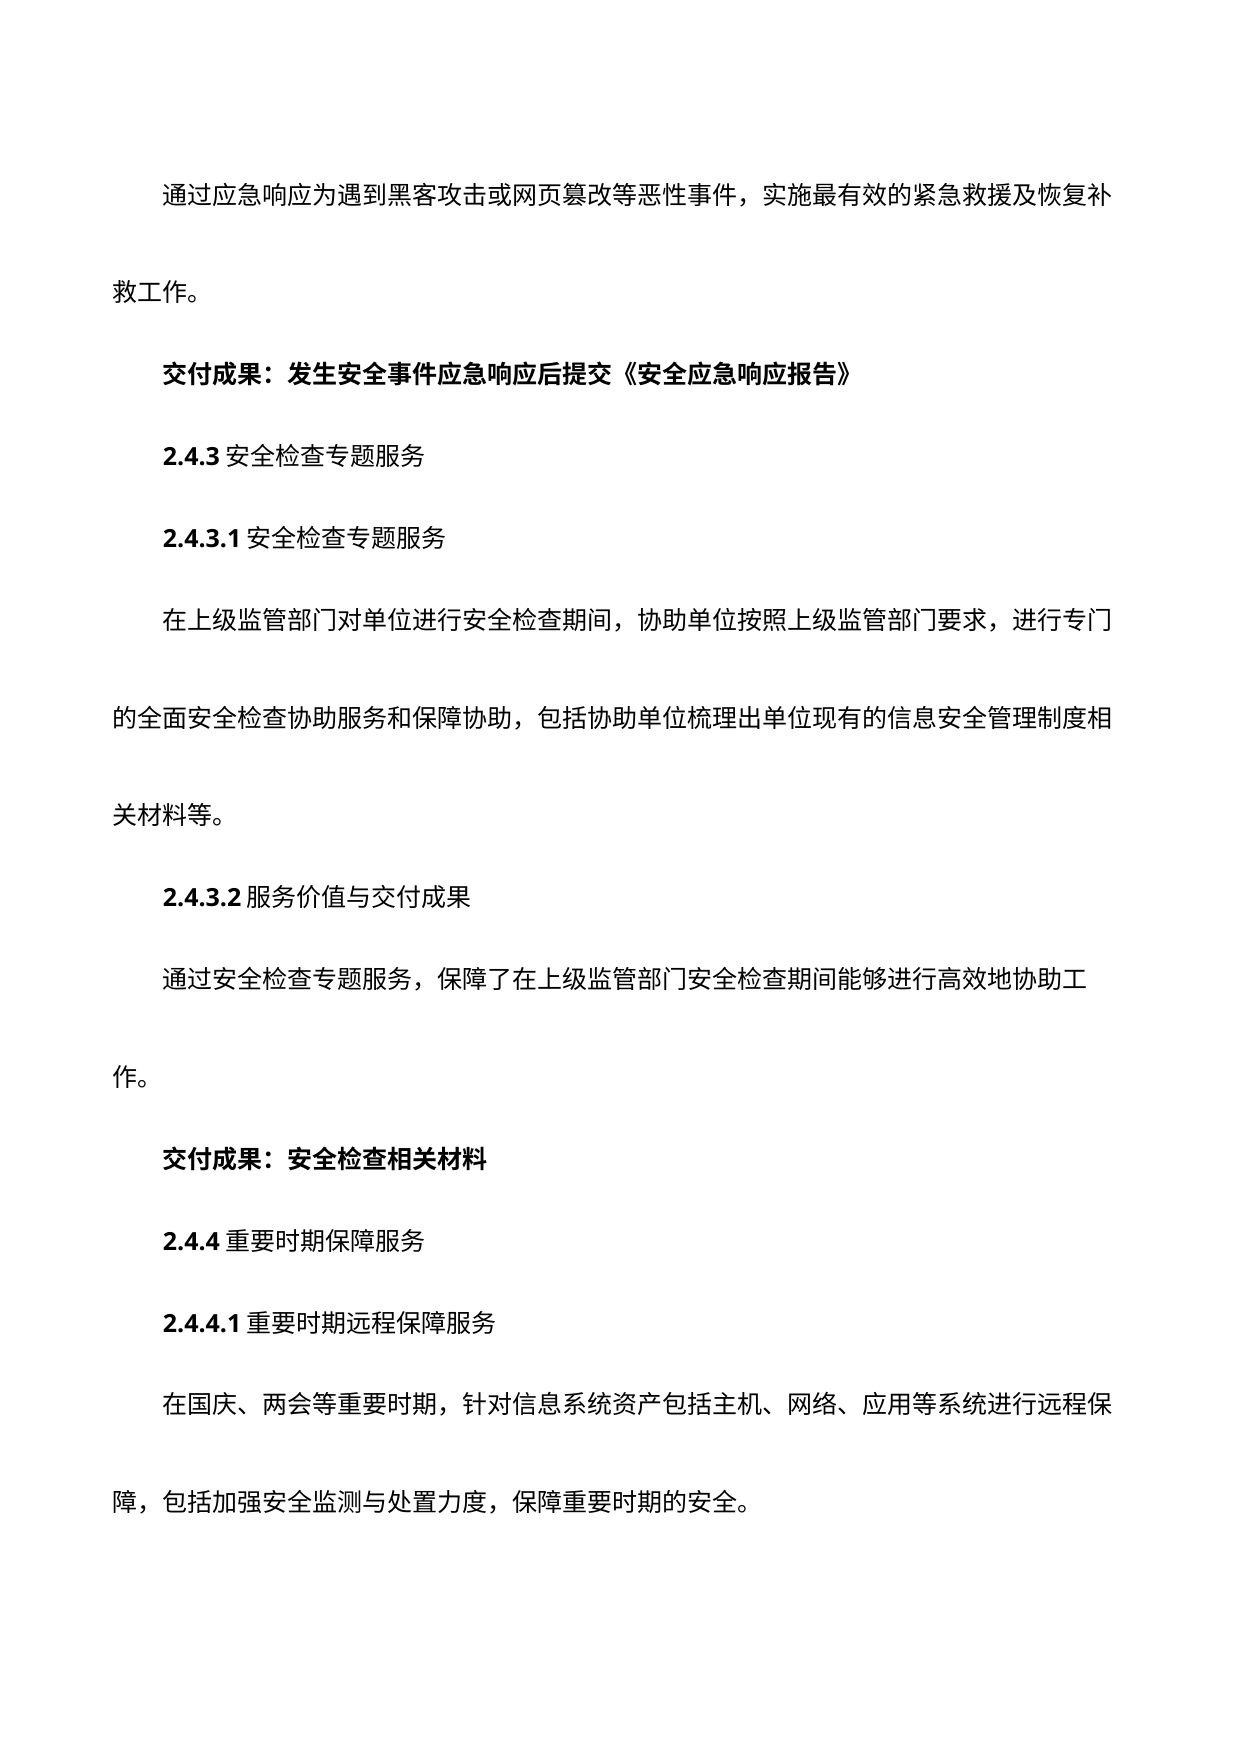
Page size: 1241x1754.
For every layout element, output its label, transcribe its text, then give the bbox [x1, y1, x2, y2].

text 在国庆、两会等重要时期，针对信息系统资产包括主机、网络、应用等系统进行远程保障，包括加强安全监测与处置力度，保障重要时期的安全。 [112, 1372, 1128, 1534]
text 交付成果：发生安全事件应急响应后提交《安全应急响应报告》 [112, 341, 1128, 406]
text 交付成果：安全检查相关材料 [112, 1126, 1128, 1191]
text 在上级监管部门对单位进行安全检查期间，协助单位按照上级监管部门要求，进行专门的全面安全检查协助服务和保障协助，包括协助单位梳理出单位现有的信息安全管理制度相关材料等。 [112, 587, 1128, 847]
text 2.4.3.2服务价值与交付成果 [112, 864, 1128, 929]
text 2.4.3安全检查专题服务 [112, 423, 1128, 488]
text 2.4.3.1安全检查专题服务 [112, 505, 1128, 570]
text 通过安全检查专题服务，保障了在上级监管部门安全检查期间能够进行高效地协助工作。 [112, 946, 1128, 1109]
text 2.4.4重要时期保障服务 [112, 1208, 1128, 1273]
text 2.4.4.1重要时期远程保障服务 [112, 1290, 1128, 1355]
text 通过应急响应为遇到黑客攻击或网页篡改等恶性事件，实施最有效的紧急救援及恢复补救工作。 [112, 162, 1128, 324]
